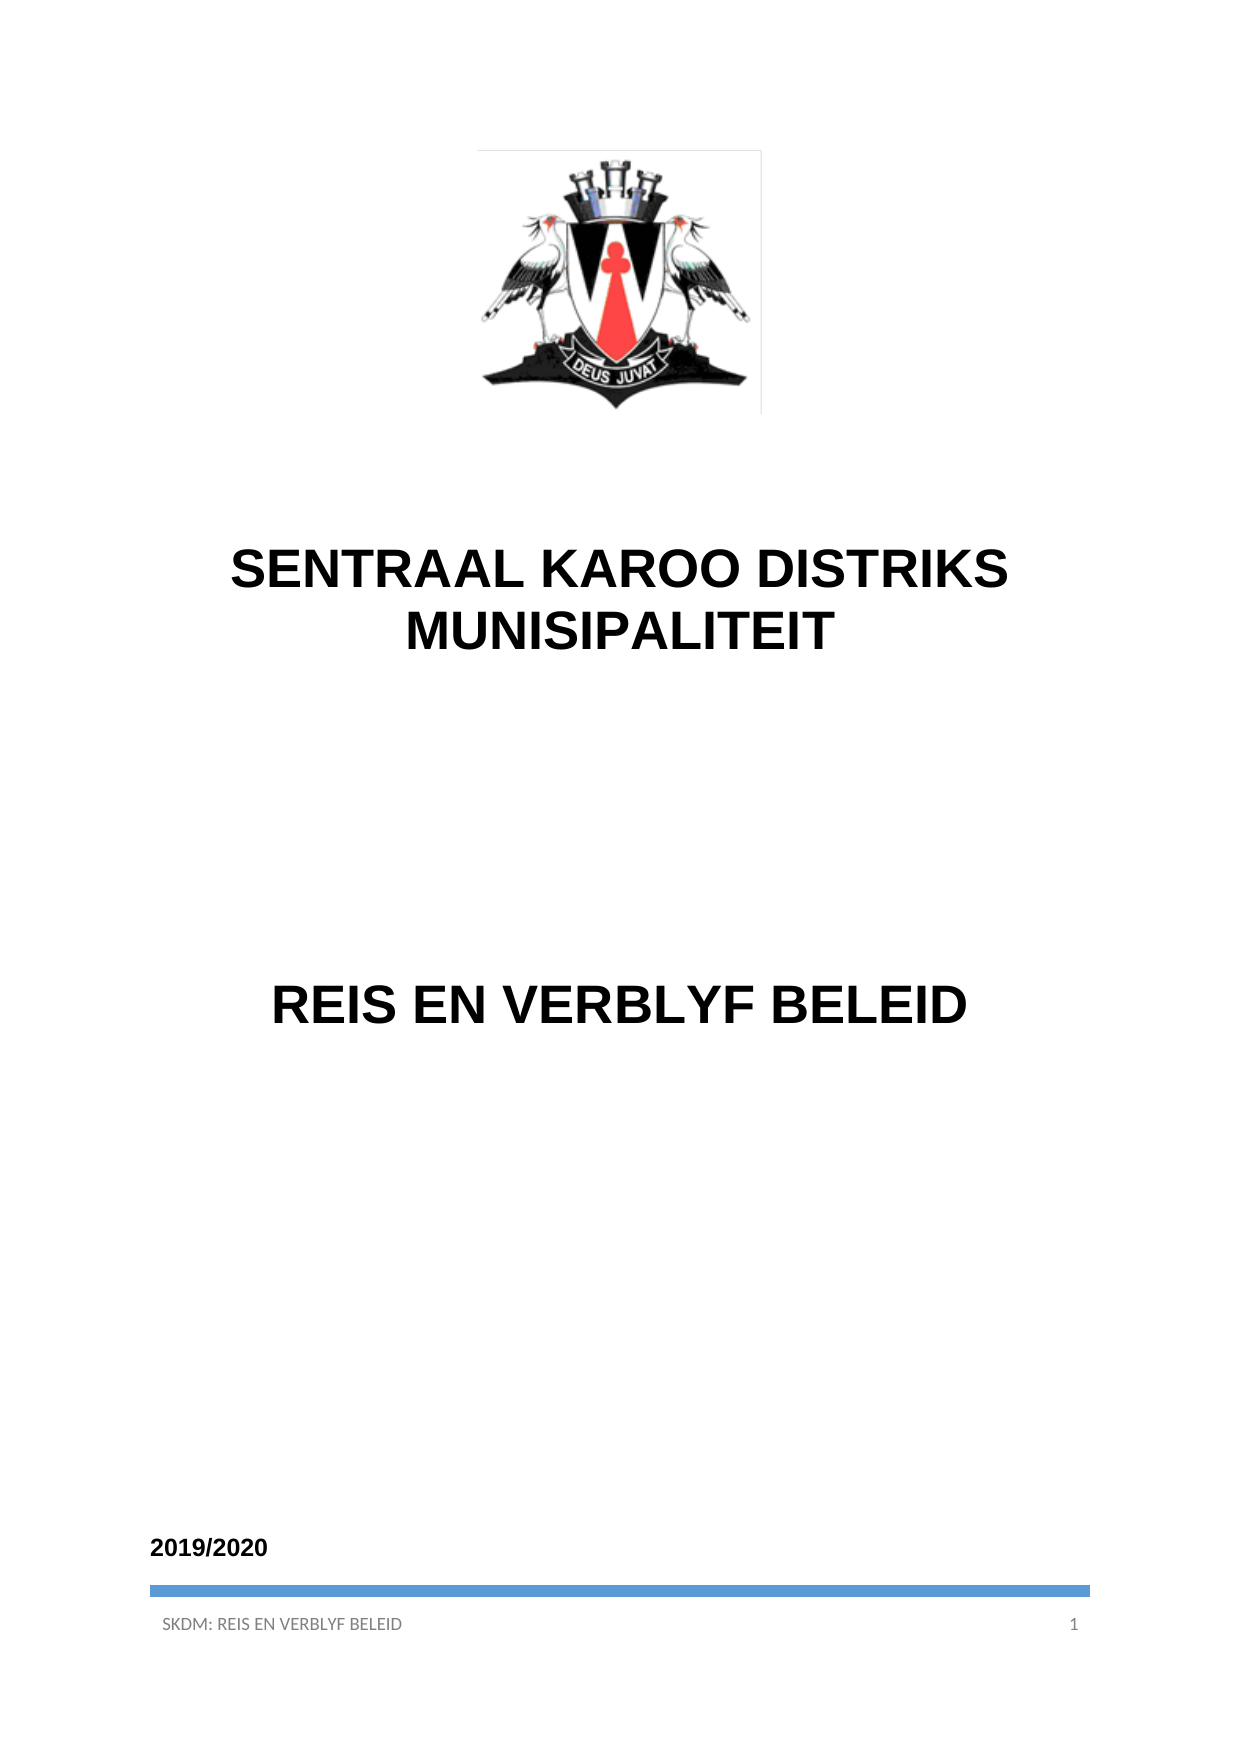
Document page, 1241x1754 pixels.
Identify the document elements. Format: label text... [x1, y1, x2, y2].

picture [477, 150, 763, 414]
text SENTRAAL KAROO DISTRIKS MUNISIPALITEIT [150, 536, 1090, 661]
text 2019/2020 [150, 1533, 1090, 1562]
text REIS EN VERBLYF BELEID [150, 972, 1090, 1034]
